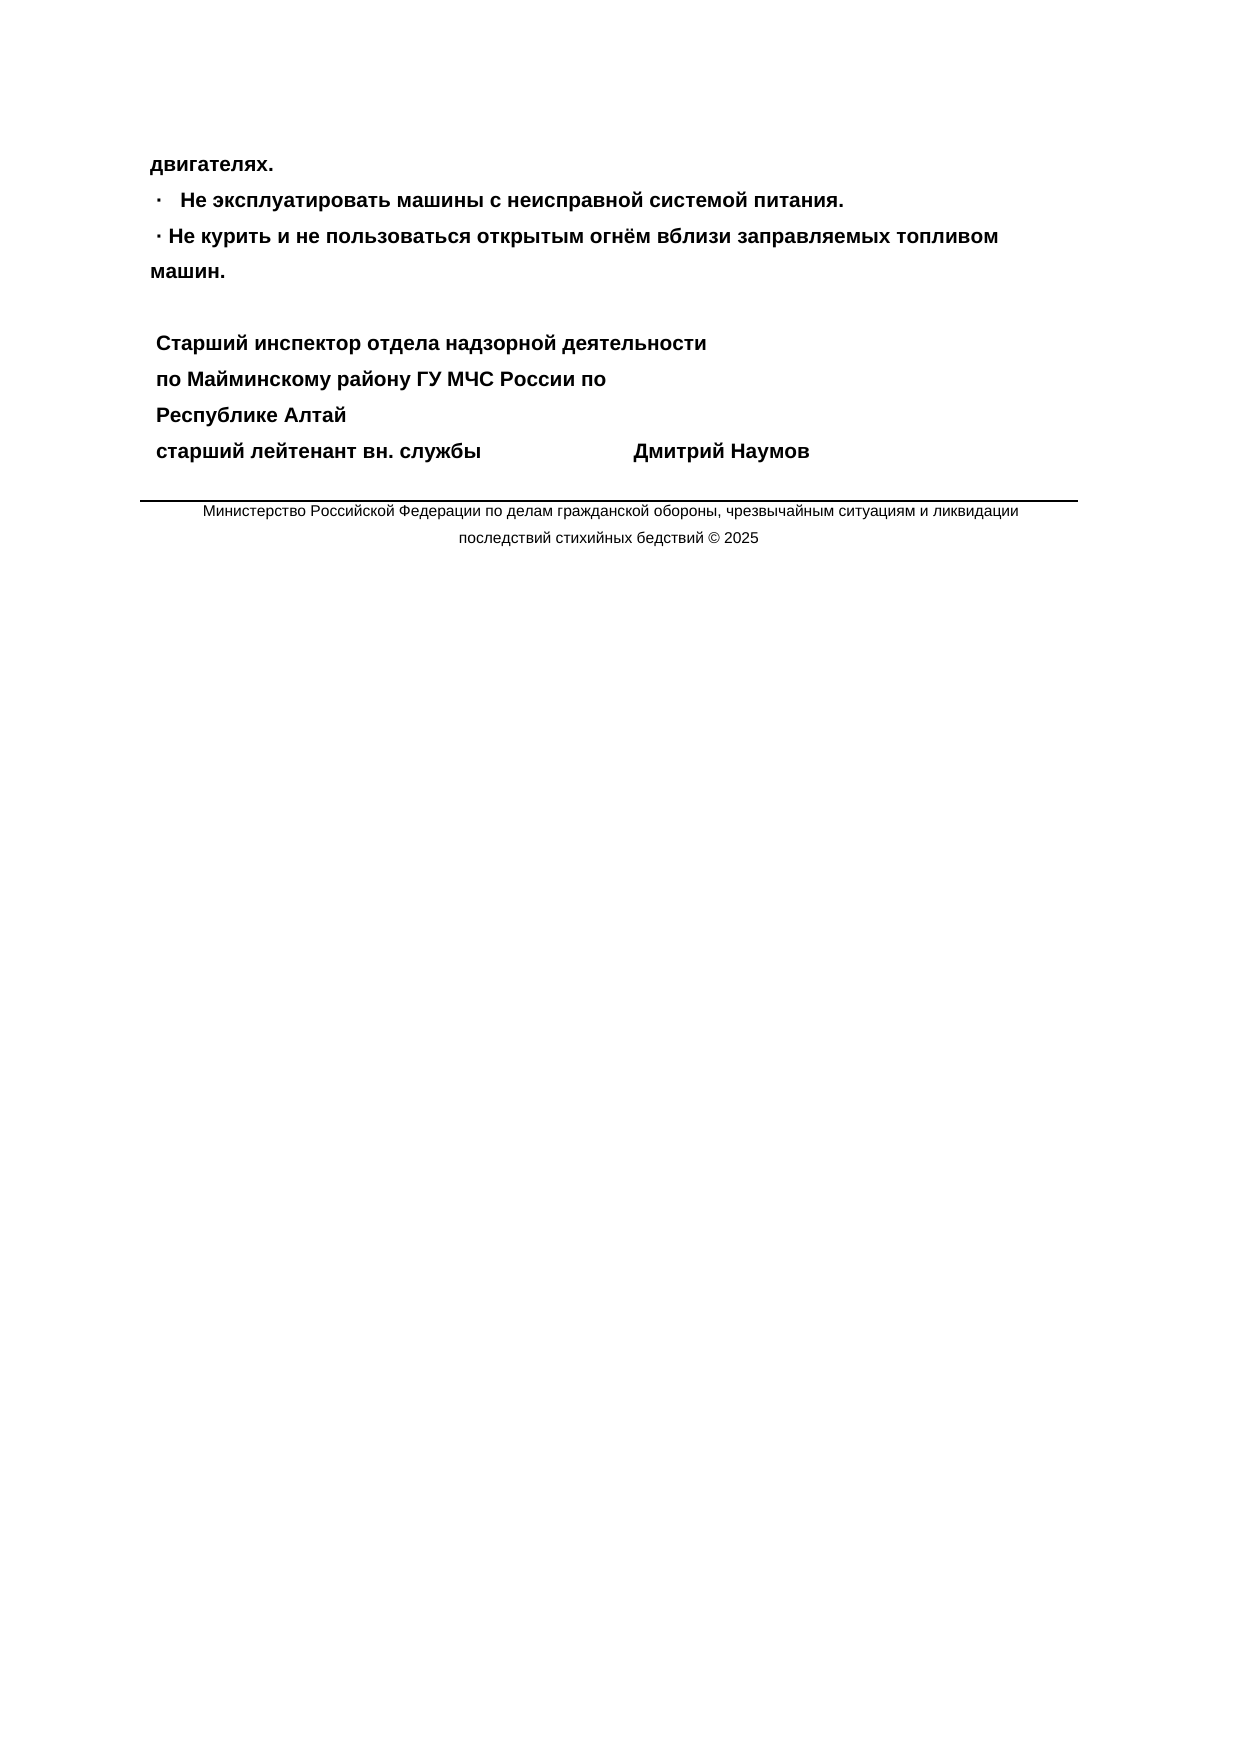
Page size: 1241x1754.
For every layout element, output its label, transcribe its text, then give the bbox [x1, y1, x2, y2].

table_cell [140, 150, 1078, 500]
table_cell Министерство Российской Федерации по делам гражданской обороны, чрезвычайным ситуациям и ликвидации последствий стихийных бедствий © 2025 [140, 502, 1078, 584]
